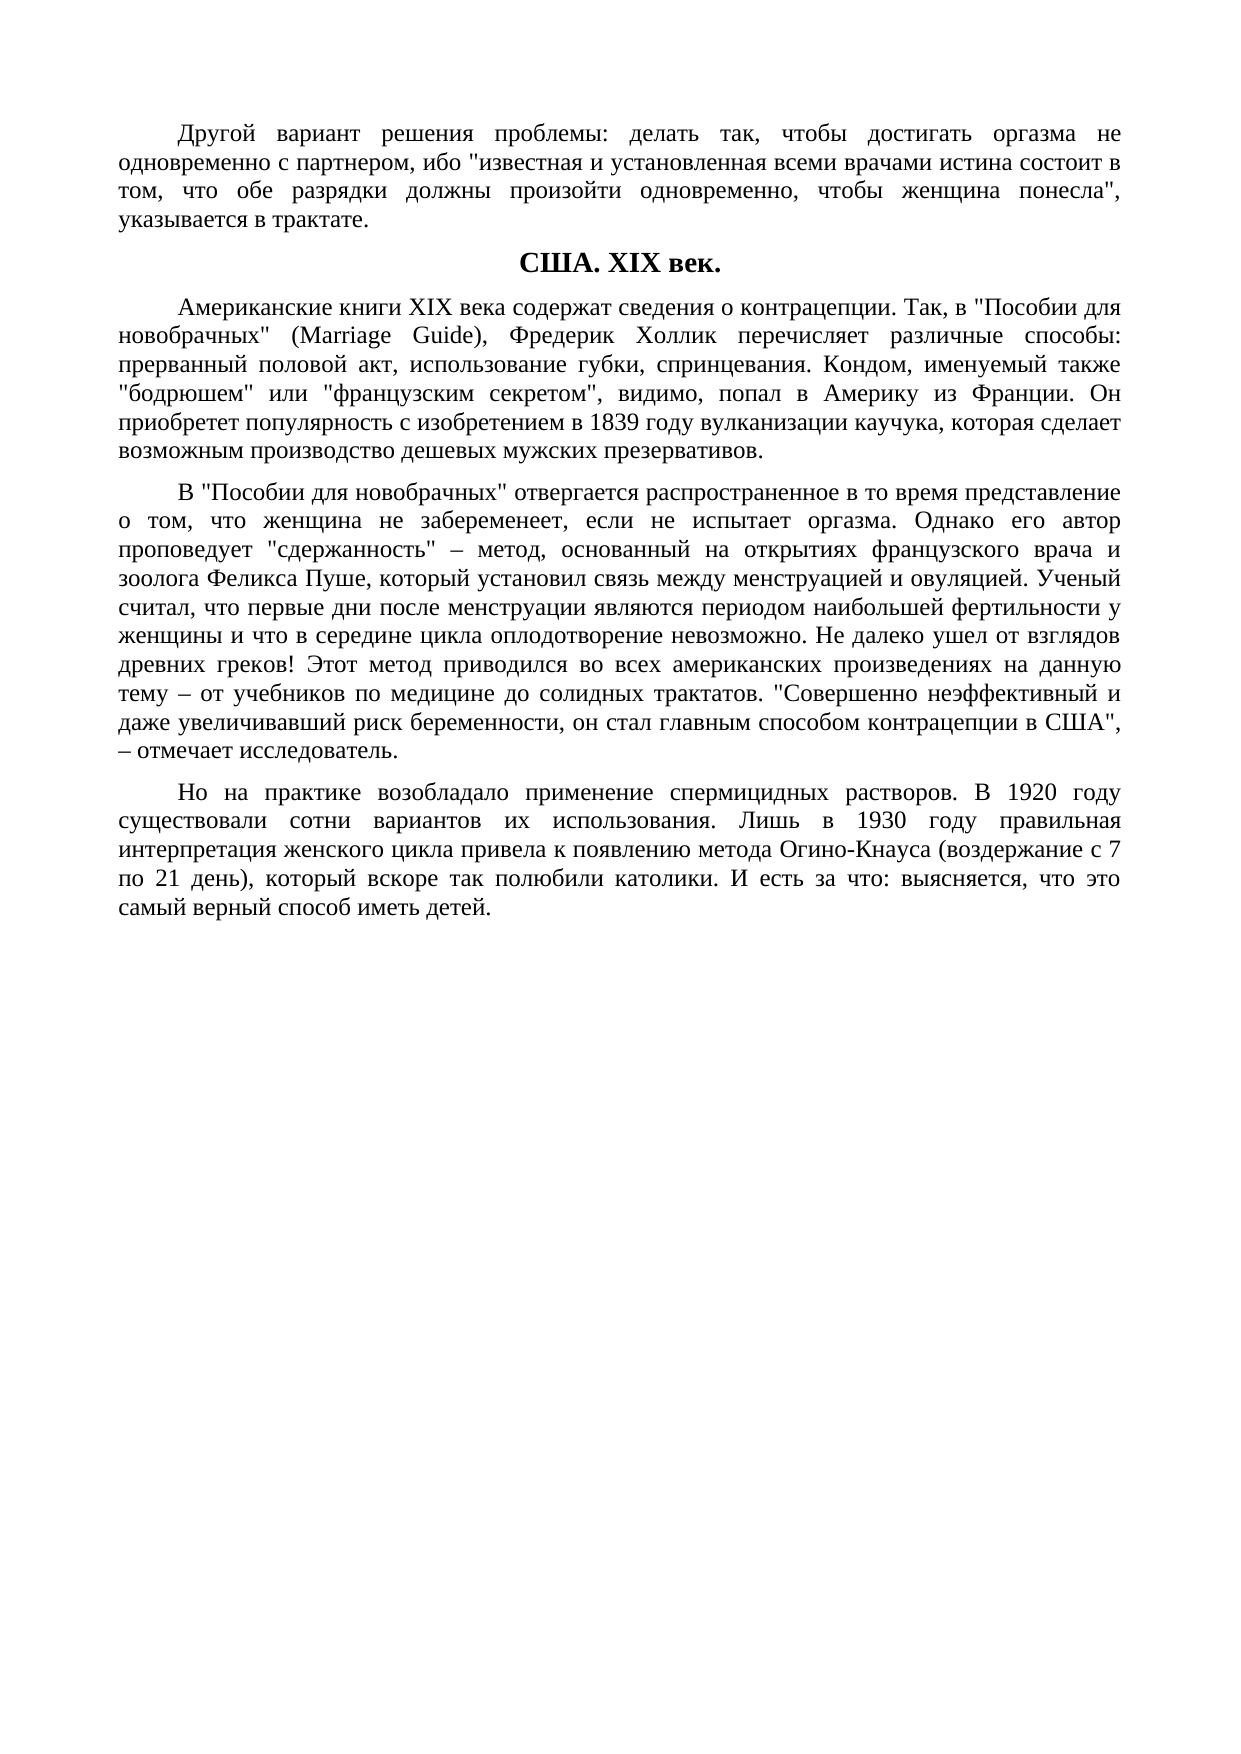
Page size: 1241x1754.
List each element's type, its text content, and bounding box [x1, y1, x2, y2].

text США. XIX век. [118, 246, 1122, 279]
text Но на практике возобладало применение спермицидных растворов. В 1920 году существовали сотни вариантов их использования. Лишь в 1930 году правильная интерпретация женского цикла привела к появлению метода Огино-Кнауса (воздержание с 7 по 21 день), который вскоре так полюбили католики. И есть за что: выясняется, что это самый верный способ иметь детей. [118, 777, 1122, 920]
text В "Пособии для новобрачных" отвергается распространенное в то время представление о том, что женщина не забеременеет, если не испытает оргазма. Однако его автор проповедует "сдержанность" – метод, основанный на открытиях французского врача и зоолога Феликса Пуше, который установил связь между менструацией и овуляцией. Ученый считал, что первые дни после менструации являются периодом наибольшей фертильности у женщины и что в середине цикла оплодотворение невозможно. Не далеко ушел от взглядов древних греков! Этот метод приводился во всех американских произведениях на данную тему – от учебников по медицине до солидных трактатов. "Совершенно неэффективный и даже увеличивавший риск беременности, он стал главным способом контрацепции в США", – отмечает исследователь. [118, 477, 1122, 764]
text Другой вариант решения проблемы: делать так, чтобы достигать оргазма не одновременно с партнером, ибо "известная и установленная всеми врачами истина состоит в том, что обе разрядки должны произойти одновременно, чтобы женщина понесла", указывается в трактате. [118, 118, 1122, 233]
text Американские книги XIX века содержат сведения о контрацепции. Так, в "Пособии для новобрачных" (Marriage Guide), Фредерик Холлик перечисляет различные способы: прерванный половой акт, использование губки, спринцевания. Кондом, именуемый также "бодрюшем" или "французским секретом", видимо, попал в Америку из Франции. Он приобретет популярность с изобретением в 1839 году вулканизации каучука, которая сделает возможным производство дешевых мужских презервативов. [118, 292, 1122, 464]
